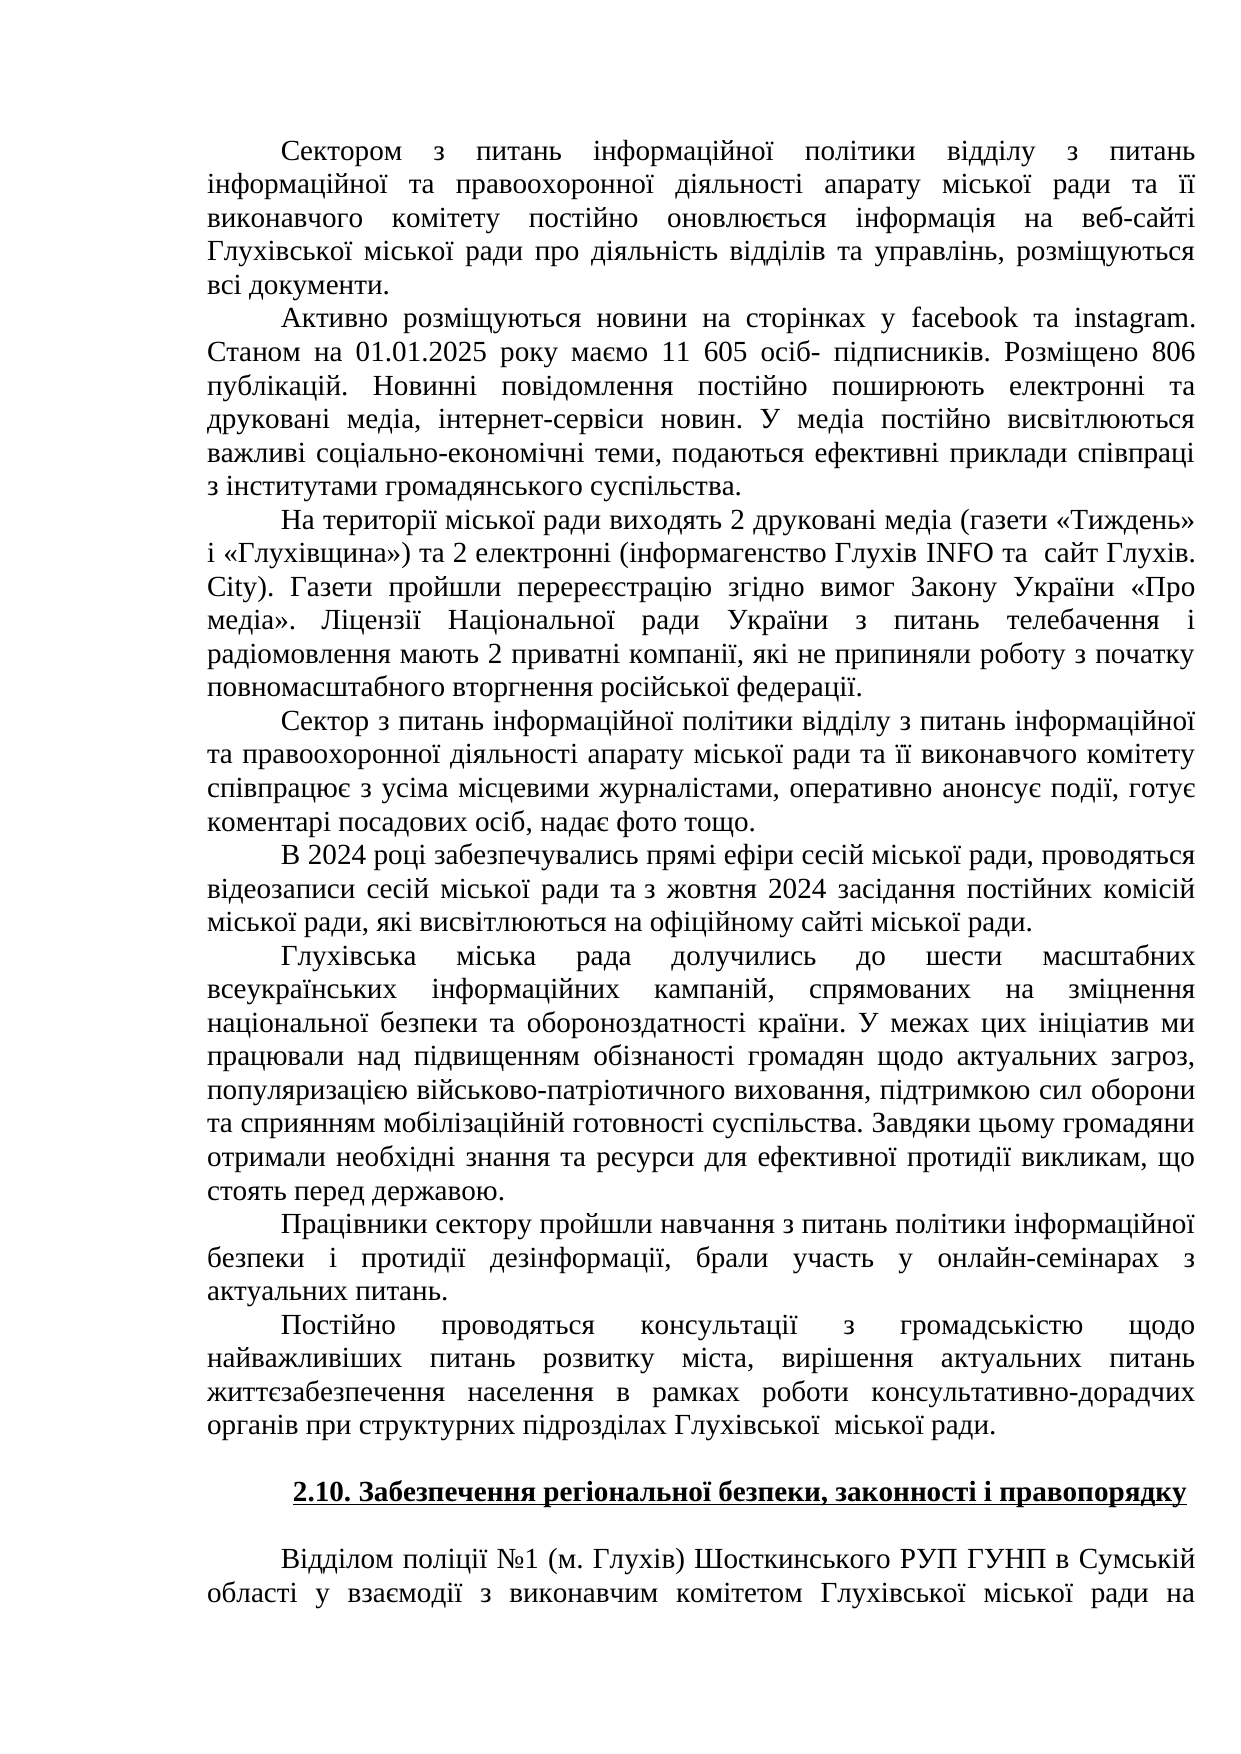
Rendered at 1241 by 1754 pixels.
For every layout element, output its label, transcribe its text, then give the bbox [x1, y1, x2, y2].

text В 2024 році забезпечувались прямі ефіри сесій міської ради, проводяться відеозаписи сесій міської ради та з жовтня 2024 засідання постійних комісій міської ради, які висвітлюються на офіційному сайті міської ради. [207, 837, 1196, 938]
text Глухівська міська рада долучились до шести масштабних всеукраїнських інформаційних кампаній, спрямованих на зміцнення національної безпеки та обороноздатності країни. У межах цих ініціатив ми працювали над підвищенням обізнаності громадян щодо актуальних загроз, популяризацією військово-патріотичного виховання, підтримкою сил оборони та сприянням мобілізаційній готовності суспільства. Завдяки цьому громадяни отримали необхідні знання та ресурси для ефективної протидії викликам, що стоять перед державою. [207, 938, 1196, 1206]
text 2.10. Забезпечення регіональної безпеки, законності і правопорядку [207, 1474, 1196, 1508]
text Сектором з питань інформаційної політики відділу з питань інформаційної та правоохоронної діяльності апарату міської ради та її виконавчого комітету постійно оновлюється інформація на веб-сайті Глухівської міської ради про діяльність відділів та управлінь, розміщуються всі документи. [207, 133, 1196, 301]
text Сектор з питань інформаційної політики відділу з питань інформаційної та правоохоронної діяльності апарату міської ради та її виконавчого комітету співпрацює з усіма місцевими журналістами, оперативно анонсує події, готує коментарі посадових осіб, надає фото тощо. [207, 703, 1196, 837]
text Активно розміщуються новини на сторінках у facebook та instagram. Станом на 01.01.2025 року маємо 11 605 осіб- підписників. Розміщено 806 публікацій. Новинні повідомлення постійно поширюють електронні та друковані медіа, інтернет-сервіси новин. У медіа постійно висвітлюються важливі соціально-економічні теми, подаються ефективні приклади співпраці з інститутами громадянського суспільства. [207, 301, 1196, 502]
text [207, 1542, 1196, 1609]
text Працівники сектору пройшли навчання з питань політики інформаційної безпеки і протидії дезінформації, брали участь у онлайн-семінарах з актуальних питань. [207, 1206, 1196, 1307]
text Постійно проводяться консультації з громадськістю щодо найважливіших питань розвитку міста, вирішення актуальних питань життєзабезпечення населення в рамках роботи консультативно-дорадчих органів при структурних підрозділах Глухівської міської ради. [207, 1307, 1196, 1441]
text На території міської ради виходять 2 друковані медіа (газети «Тиждень» і «Глухівщина») та 2 електронні (інформагенство Глухів INFO та сайт Глухів. Сity). Газети пройшли перереєстрацію згідно вимог Закону України «Про медіа». Ліцензії Національної ради України з питань телебачення і радіомовлення мають 2 приватні компанії, які не припиняли роботу з початку повномасштабного вторгнення російської федерації. [207, 502, 1196, 703]
